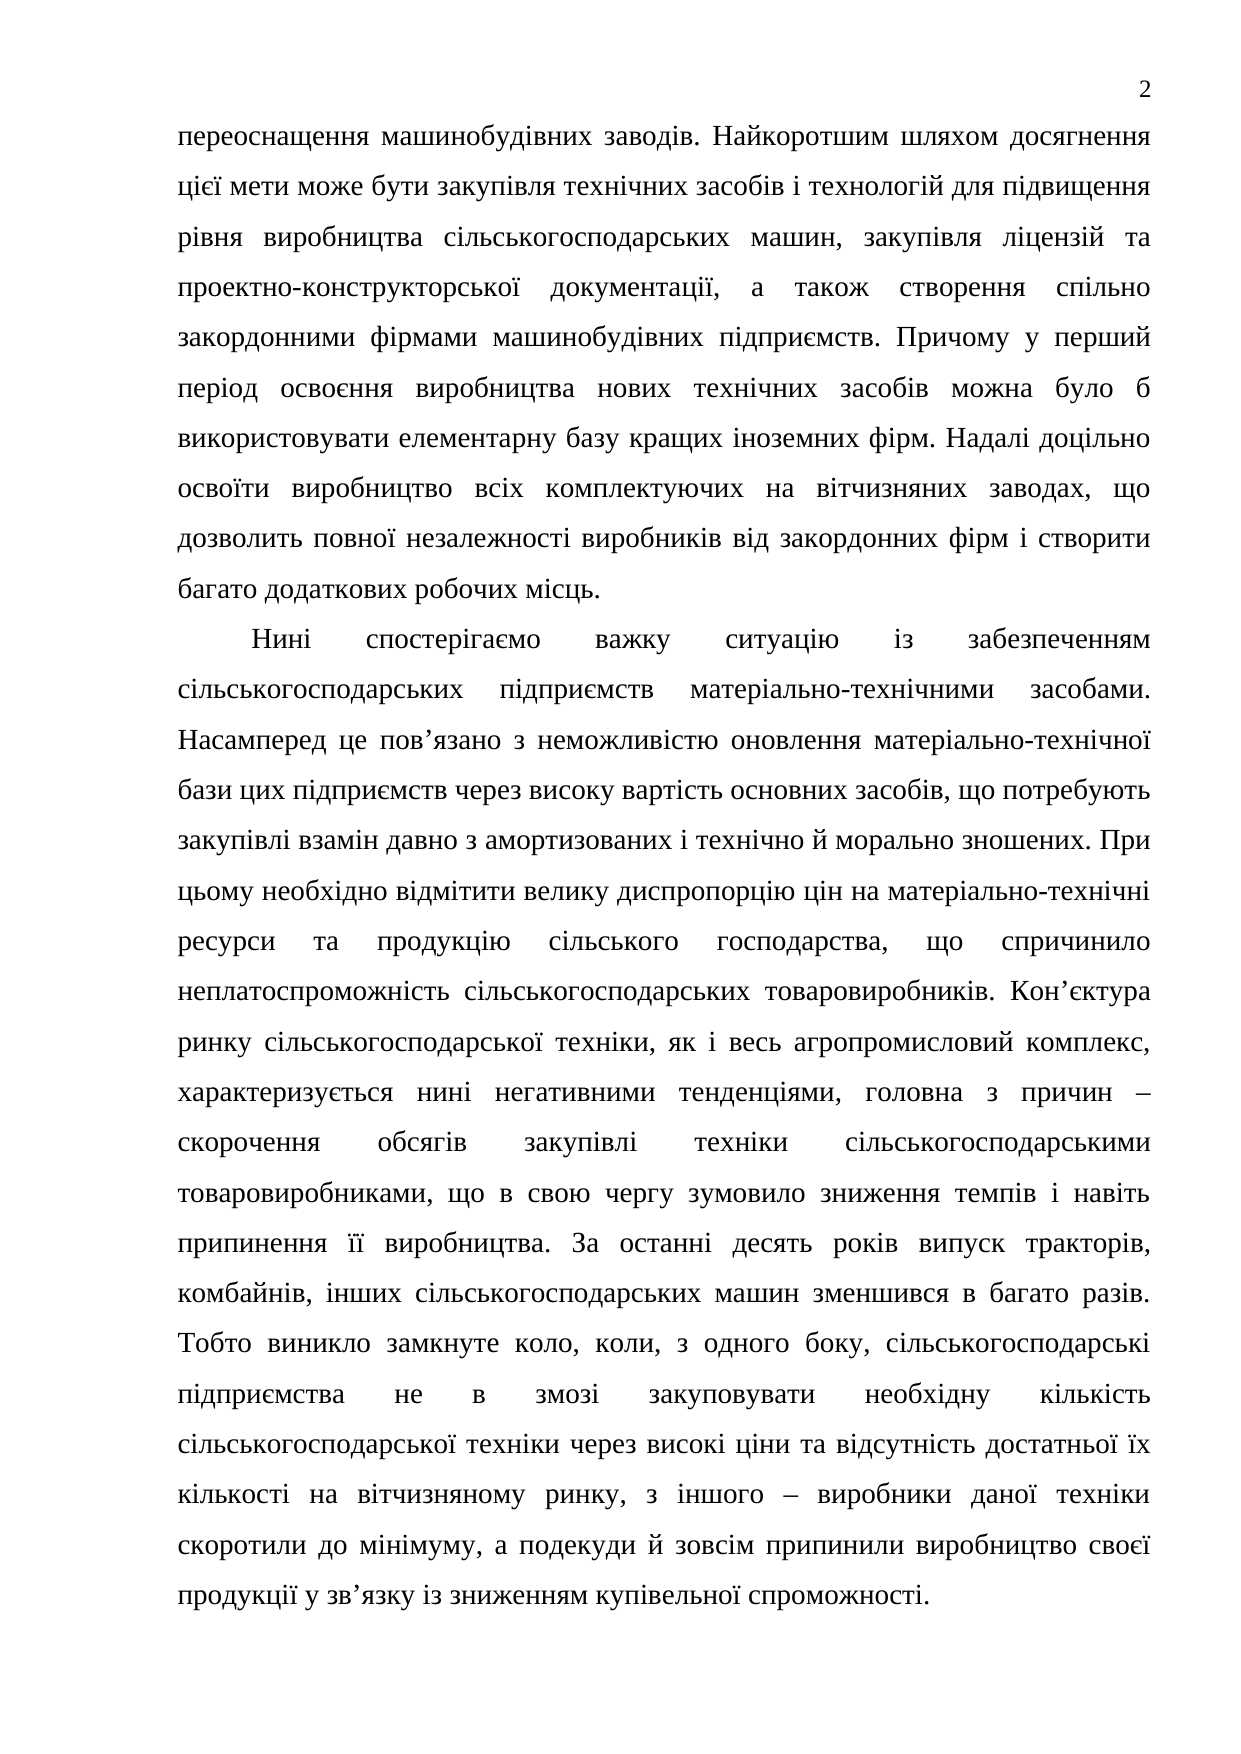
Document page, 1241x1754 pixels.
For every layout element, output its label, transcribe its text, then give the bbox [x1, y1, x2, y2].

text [177, 118, 1152, 604]
text Нині спостерігаємо важку ситуацію із забезпеченням сільськогосподарських підприємств матеріально-технічними засобами. Насамперед це пов’язано з неможливістю оновлення матеріально-технічної бази цих підприємств через високу вартість основних засобів, що потребують закупівлі взамін давно з амортизованих і технічно й морально зношених. При цьому необхідно відмітити велику диспропорцію цін на матеріально-технічні ресурси та продукцію сільського господарства, що спричинило неплатоспроможність сільськогосподарських товаровиробників. Кон’єктура ринку сільськогосподарської техніки, як і весь агропромисловий комплекс, характеризується нині негативними тенденціями, головна з причин – скорочення обсягів закупівлі техніки сільськогосподарськими товаровиробниками, що в свою чергу зумовило зниження темпів і навіть припинення її виробництва. За останні десять років випуск тракторів, комбайнів, інших сільськогосподарських машин зменшився в багато разів. Тобто виникло замкнуте коло, коли, з одного боку, сільськогосподарські підприємства не в змозі закуповувати необхідну кількість сільськогосподарської техніки через високі ціни та відсутність достатньої їх кількості на вітчизняному ринку, з іншого – виробники даної техніки скоротили до мінімуму, а подекуди й зовсім припинили виробництво своєї продукції у зв’язку із зниженням купівельної спроможності. [177, 621, 1152, 1611]
